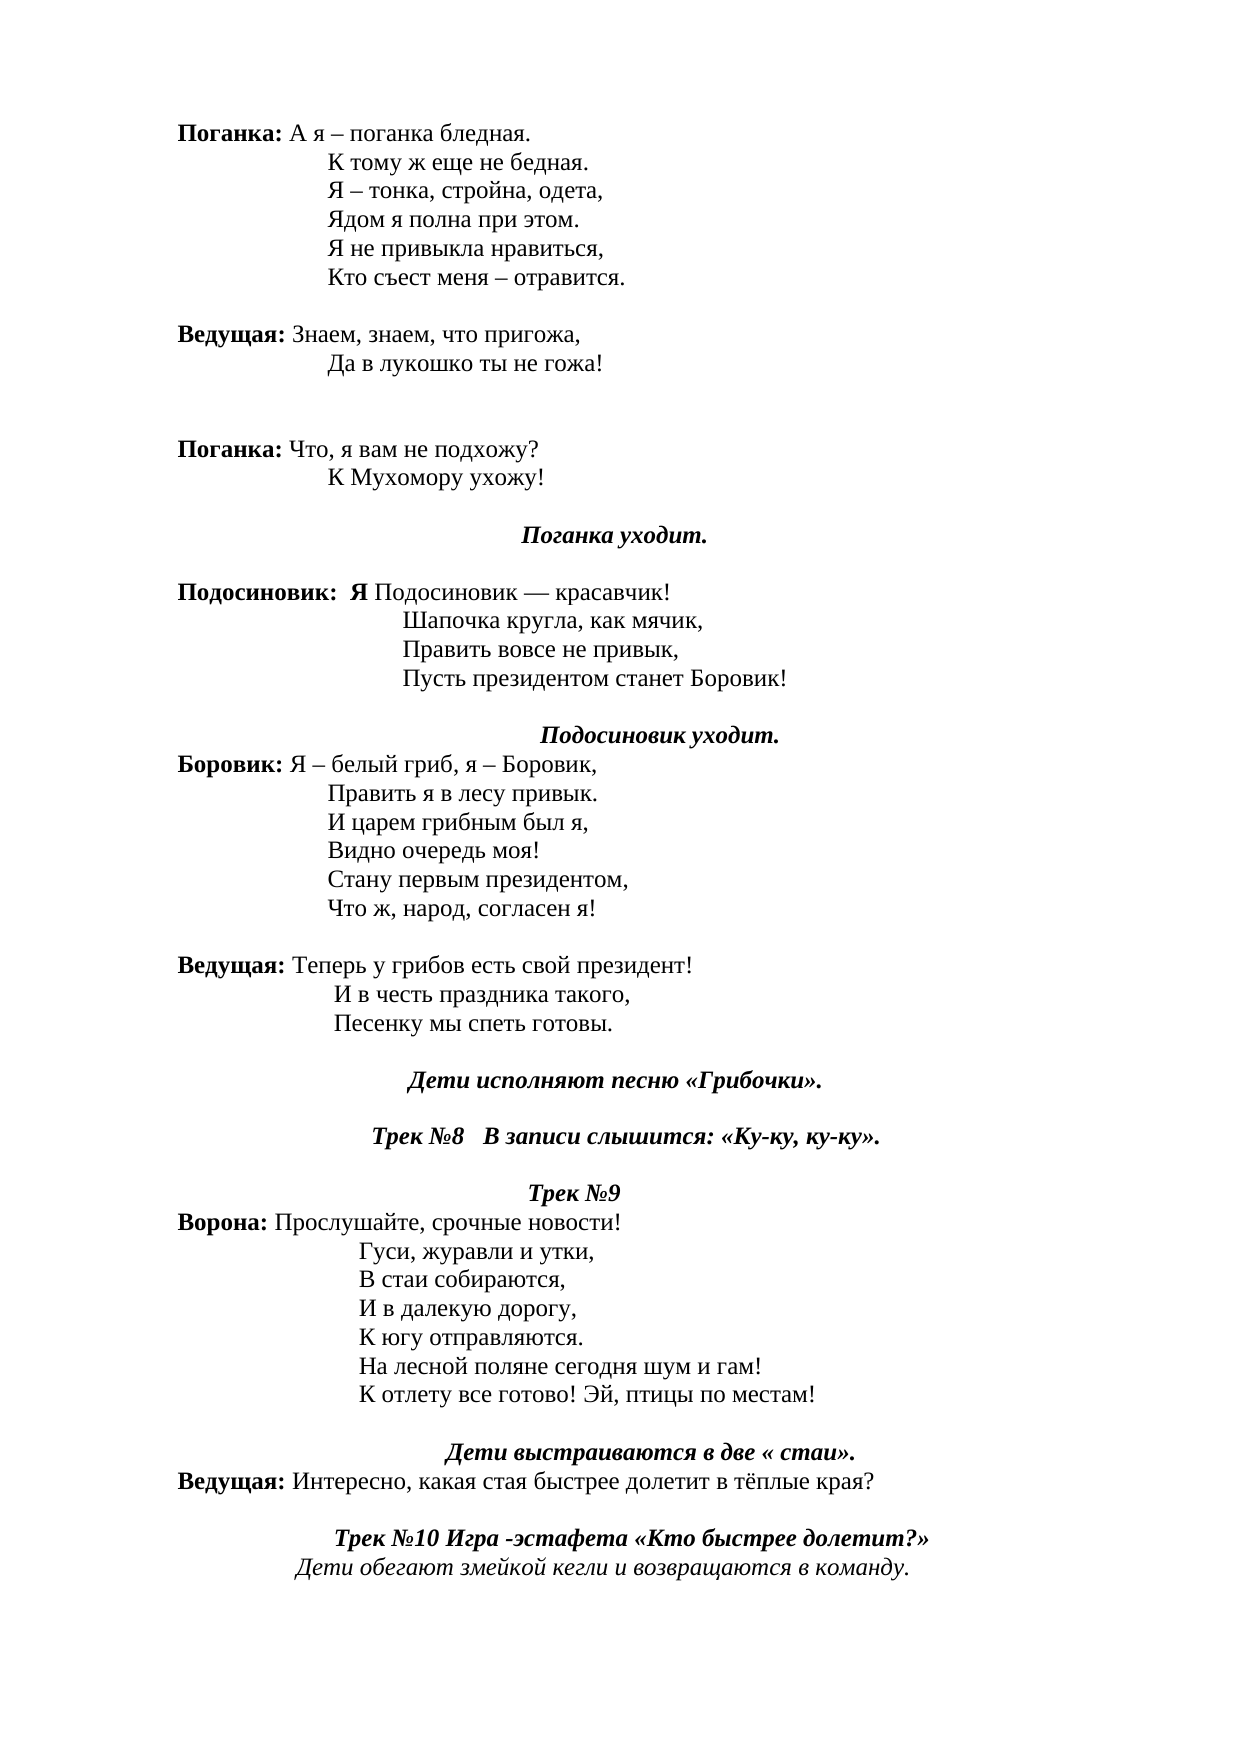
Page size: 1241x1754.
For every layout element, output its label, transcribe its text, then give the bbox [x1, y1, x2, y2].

text Подосиновик уходит. [177, 720, 1152, 749]
text Ведущая: Интересно, какая стая быстрее долетит в тёплые края? [177, 1466, 1152, 1494]
text Поганка уходит. [177, 520, 1152, 577]
text Трек №8 В записи слышится: «Ку-ку, ку-ку». [177, 1121, 1152, 1178]
text И в честь праздника такого, [177, 979, 1152, 1008]
text Править вовсе не привык, Пусть президентом станет Боровик! [177, 634, 1152, 692]
text Подосиновик: Я Подосиновик — красавчик! Шапочка кругла, как мячик, [177, 577, 374, 605]
text Боровик: Я – белый гриб, я – Боровик, Править я в лесу привык. И царем грибным был я, Видно очередь моя! Стану первым президентом, Что ж, народ, согласен я! [177, 749, 1152, 922]
text Дети исполняют песню «Грибочки». [177, 1065, 1152, 1093]
text Ведущая: Теперь у грибов есть свой президент! [177, 950, 1152, 979]
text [177, 118, 1152, 291]
text Подосиновик: Я Подосиновик — красавчик! Шапочка кругла, как мячик, [671, 577, 1152, 634]
text Дети обегают змейкой кегли и возвращаются в команду. [177, 1552, 1152, 1581]
text Поганка: Что, я вам не подхожу? К Мухомору ухожу! [177, 434, 1152, 491]
text На лесной поляне сегодня шум и гам! К отлету все готово! Эй, птицы по местам! Дети выстраиваются в две « стаи». [177, 1351, 1152, 1466]
text Трек №10 Игра -эстафета «Кто быстрее долетит?» [177, 1494, 1152, 1552]
text Песенку мы спеть готовы. [177, 1008, 1152, 1037]
text Трек №9 [177, 1178, 1152, 1207]
text Ворона: Прослушайте, срочные новости! Гуси, журавли и утки, В стаи собираются, И в далекую дорогу, К югу отправляются. [177, 1207, 1152, 1351]
text Ведущая: Знаем, знаем, что пригожа, Да в лукошко ты не гожа! [177, 319, 1152, 377]
